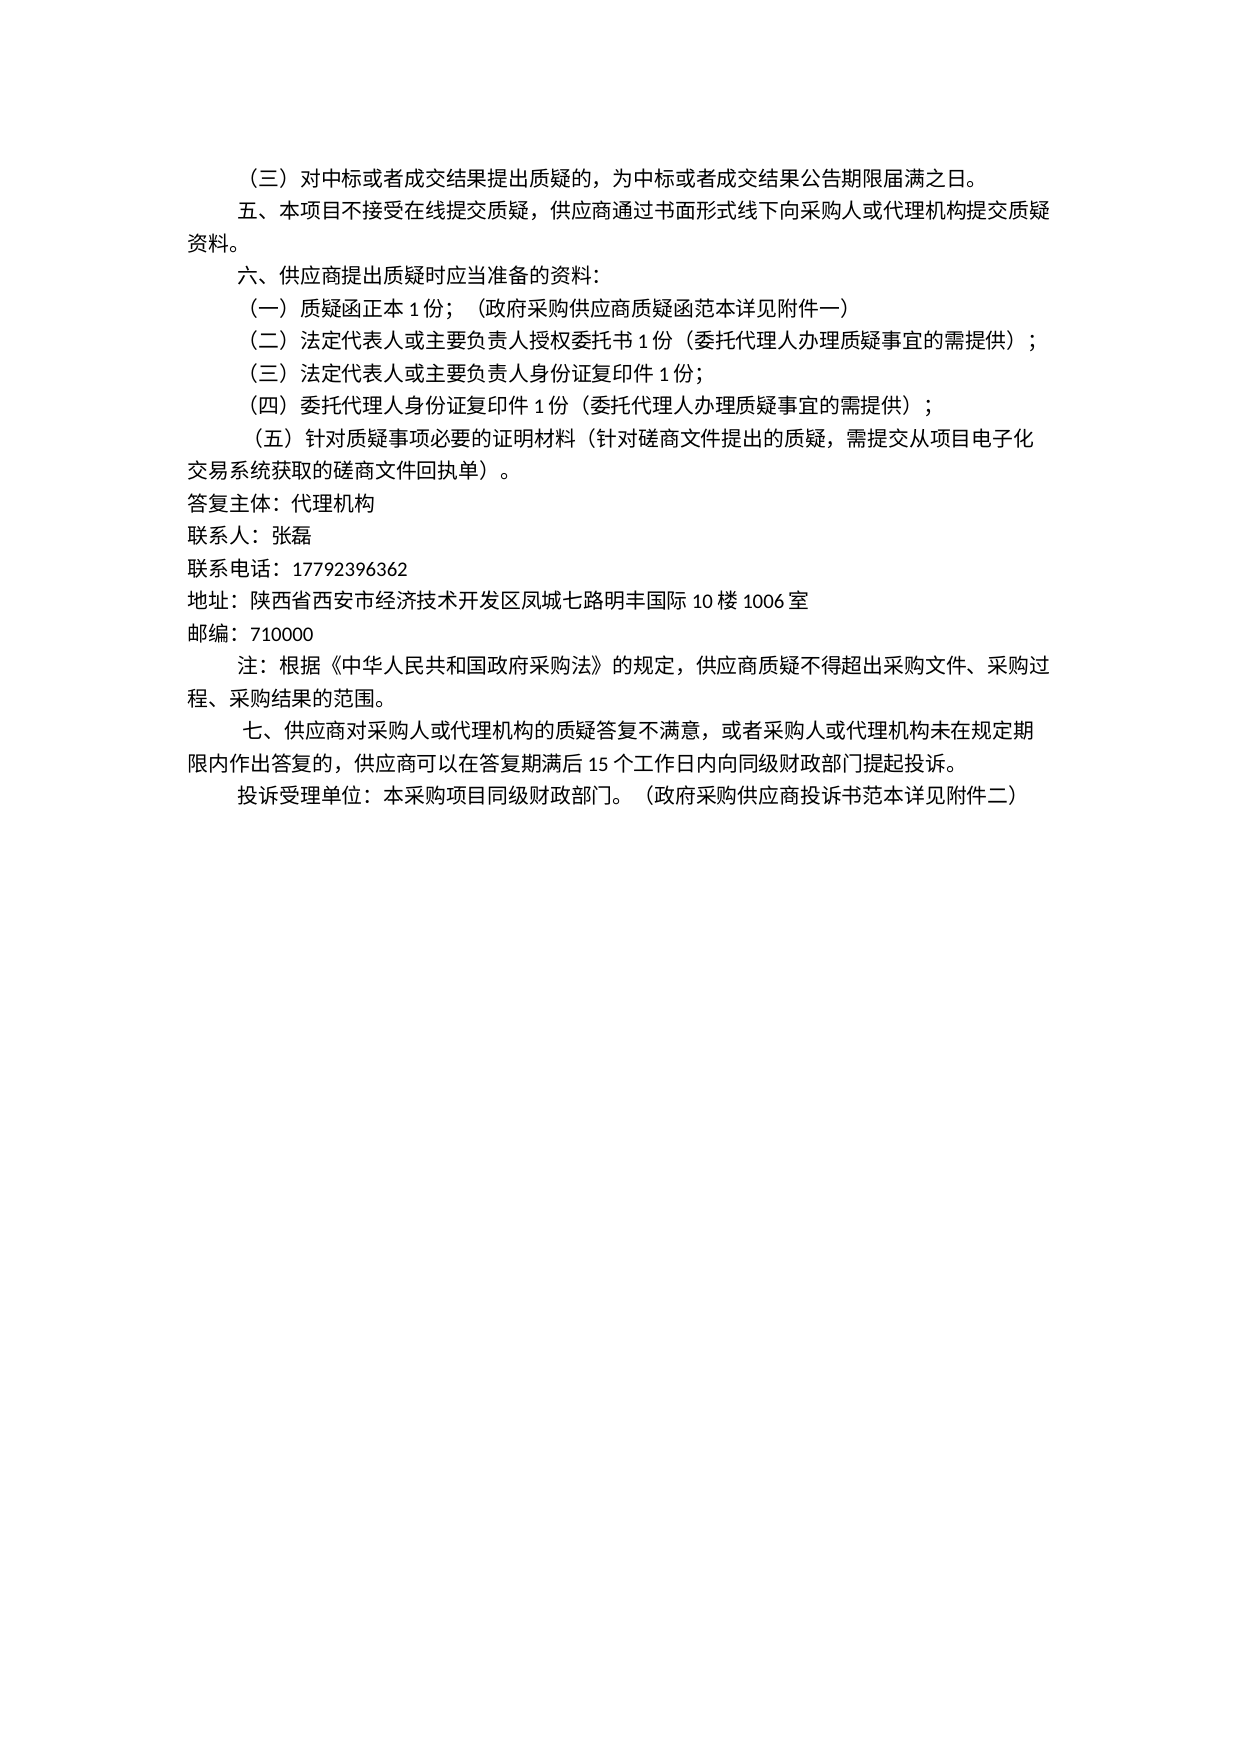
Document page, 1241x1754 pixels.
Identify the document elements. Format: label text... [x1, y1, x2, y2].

text 注：根据《中华人民共和国政府采购法》的规定，供应商质疑不得超出采购文件、采购过程、采购结果的范围。 [187, 649, 1053, 714]
text 投诉受理单位：本采购项目同级财政部门。（政府采购供应商投诉书范本详见附件二） [187, 779, 1053, 812]
text 答复主体：代理机构 [187, 487, 1053, 519]
text （三）法定代表人或主要负责人身份证复印件1份； [187, 357, 1053, 389]
text （一）质疑函正本1份；（政府采购供应商质疑函范本详见附件一） [187, 292, 1053, 324]
text 七、供应商对采购人或代理机构的质疑答复不满意，或者采购人或代理机构未在规定期限内作出答复的，供应商可以在答复期满后15个工作日内向同级财政部门提起投诉。 [187, 714, 1053, 779]
text 联系电话：17792396362 [187, 552, 1053, 584]
text 六、供应商提出质疑时应当准备的资料： [187, 259, 1053, 292]
text 五、本项目不接受在线提交质疑，供应商通过书面形式线下向采购人或代理机构提交质疑资料。 [187, 194, 1053, 259]
text 地址：陕西省西安市经济技术开发区凤城七路明丰国际10楼1006室 [187, 584, 1053, 617]
text （五）针对质疑事项必要的证明材料（针对磋商文件提出的质疑，需提交从项目电子化交易系统获取的磋商文件回执单）。 [187, 422, 1053, 487]
text （四）委托代理人身份证复印件1份（委托代理人办理质疑事宜的需提供）； [187, 389, 1053, 422]
text （二）法定代表人或主要负责人授权委托书1份（委托代理人办理质疑事宜的需提供）； [187, 324, 1053, 357]
text 邮编：710000 [187, 617, 1053, 649]
text 联系人：张磊 [187, 519, 1053, 552]
text （三）对中标或者成交结果提出质疑的，为中标或者成交结果公告期限届满之日。 [187, 162, 1053, 194]
